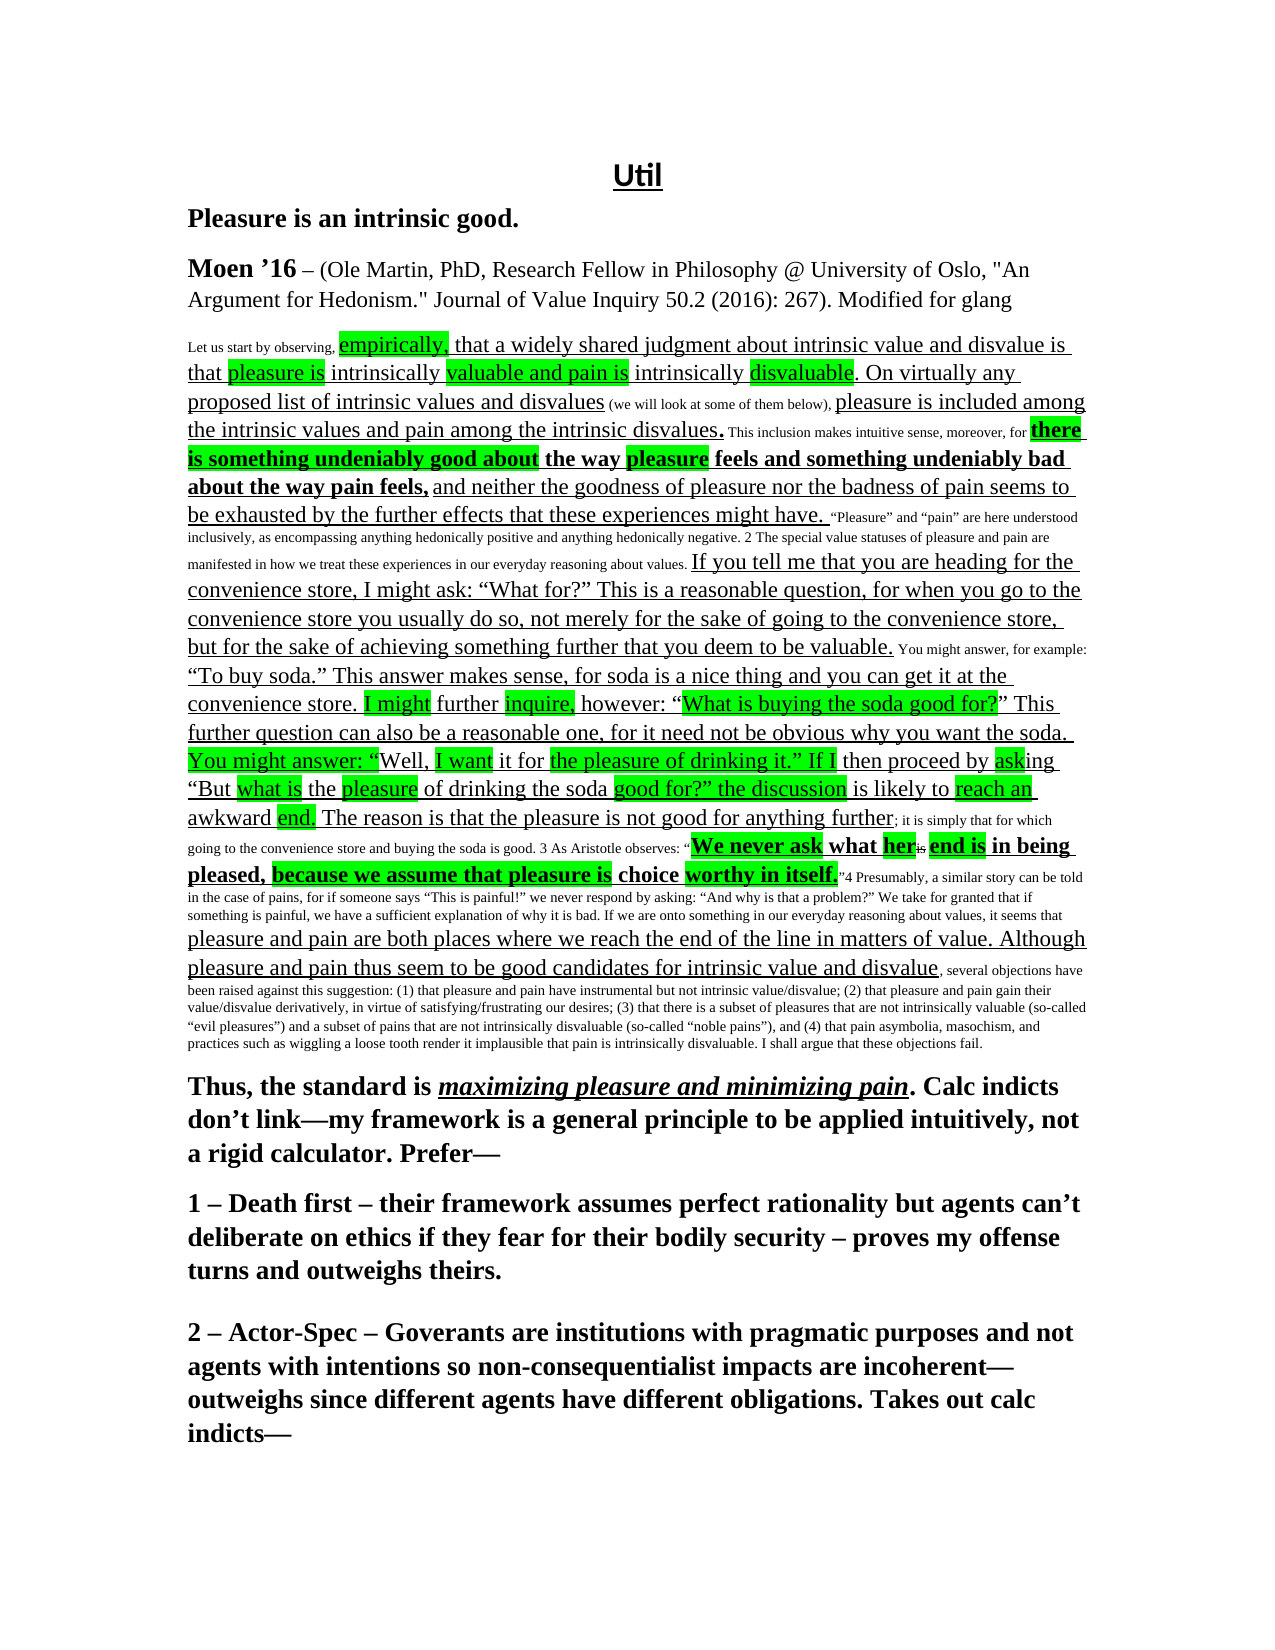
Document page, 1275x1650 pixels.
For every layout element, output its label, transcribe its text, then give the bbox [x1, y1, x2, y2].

text Moen ’16 – (Ole Martin, PhD, Research Fellow in Philosophy @ University of Oslo, "An Argument for Hedonism." Journal of Value Inquiry 50.2 (2016): 267). Modified for glang [187, 252, 1087, 312]
text Pleasure is an intrinsic good. [187, 202, 1087, 233]
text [187, 1187, 1087, 1484]
subtitle Util [187, 154, 1087, 195]
text Let us start by observing, empirically, that a widely shared judgment about intrinsic value and disvalue is that pleasure is intrinsically valuable and pain is intrinsically disvaluable. On virtually any proposed list of intrinsic values and disvalues (we will look at some of them below), pleasure is included among the intrinsic values and pain among the intrinsic disvalues. This inclusion makes intuitive sense, moreover, for there is something undeniably good about the way pleasure feels and something undeniably bad about the way pain feels, and neither the goodness of pleasure nor the badness of pain seems to be exhausted by the further effects that these experiences might have. “Pleasure” and “pain” are here understood inclusively, as encompassing anything hedonically positive and anything hedonically negative. 2 The special value statuses of pleasure and pain are manifested in how we treat these experiences in our everyday reasoning about values. If you tell me that you are heading for the convenience store, I might ask: “What for?” This is a reasonable question, for when you go to the convenience store you usually do so, not merely for the sake of going to the convenience store, but for the sake of achieving something further that you deem to be valuable. You might answer, for example: “To buy soda.” This answer makes sense, for soda is a nice thing and you can get it at the convenience store. I might further inquire, however: “What is buying the soda good for?” This further question can also be a reasonable one, for it need not be obvious why you want the soda. You might answer: “Well, I want it for the pleasure of drinking it.” If I then proceed by asking “But what is the pleasure of drinking the soda good for?” the discussion is likely to reach an awkward end. The reason is that the pleasure is not good for anything further; it is simply that for which going to the convenience store and buying the soda is good. 3 As Aristotle observes: “We never ask what heris end is in being pleased, because we assume that pleasure is choice worthy in itself.”4 Presumably, a similar story can be told in the case of pains, for if someone says “This is painful!” we never respond by asking: “And why is that a problem?” We take for granted that if something is painful, we have a sufficient explanation of why it is bad. If we are onto something in our everyday reasoning about values, it seems that pleasure and pain are both places where we reach the end of the line in matters of value. Although pleasure and pain thus seem to be good candidates for intrinsic value and disvalue, several objections have been raised against this suggestion: (1) that pleasure and pain have instrumental but not intrinsic value/disvalue; (2) that pleasure and pain gain their value/disvalue derivatively, in virtue of satisfying/frustrating our desires; (3) that there is a subset of pleasures that are not intrinsically valuable (so-called “evil pleasures”) and a subset of pains that are not intrinsically disvaluable (so-called “noble pains”), and (4) that pain asymbolia, masochism, and practices such as wiggling a loose tooth render it implausible that pain is intrinsically disvaluable. I shall argue that these objections fail. [187, 331, 1087, 948]
text Thus, the standard is maximizing pleasure and minimizing pain. Calc indicts don’t link—my framework is a general principle to be applied intuitively, not a rigid calculator. Prefer— [187, 1070, 1087, 1168]
